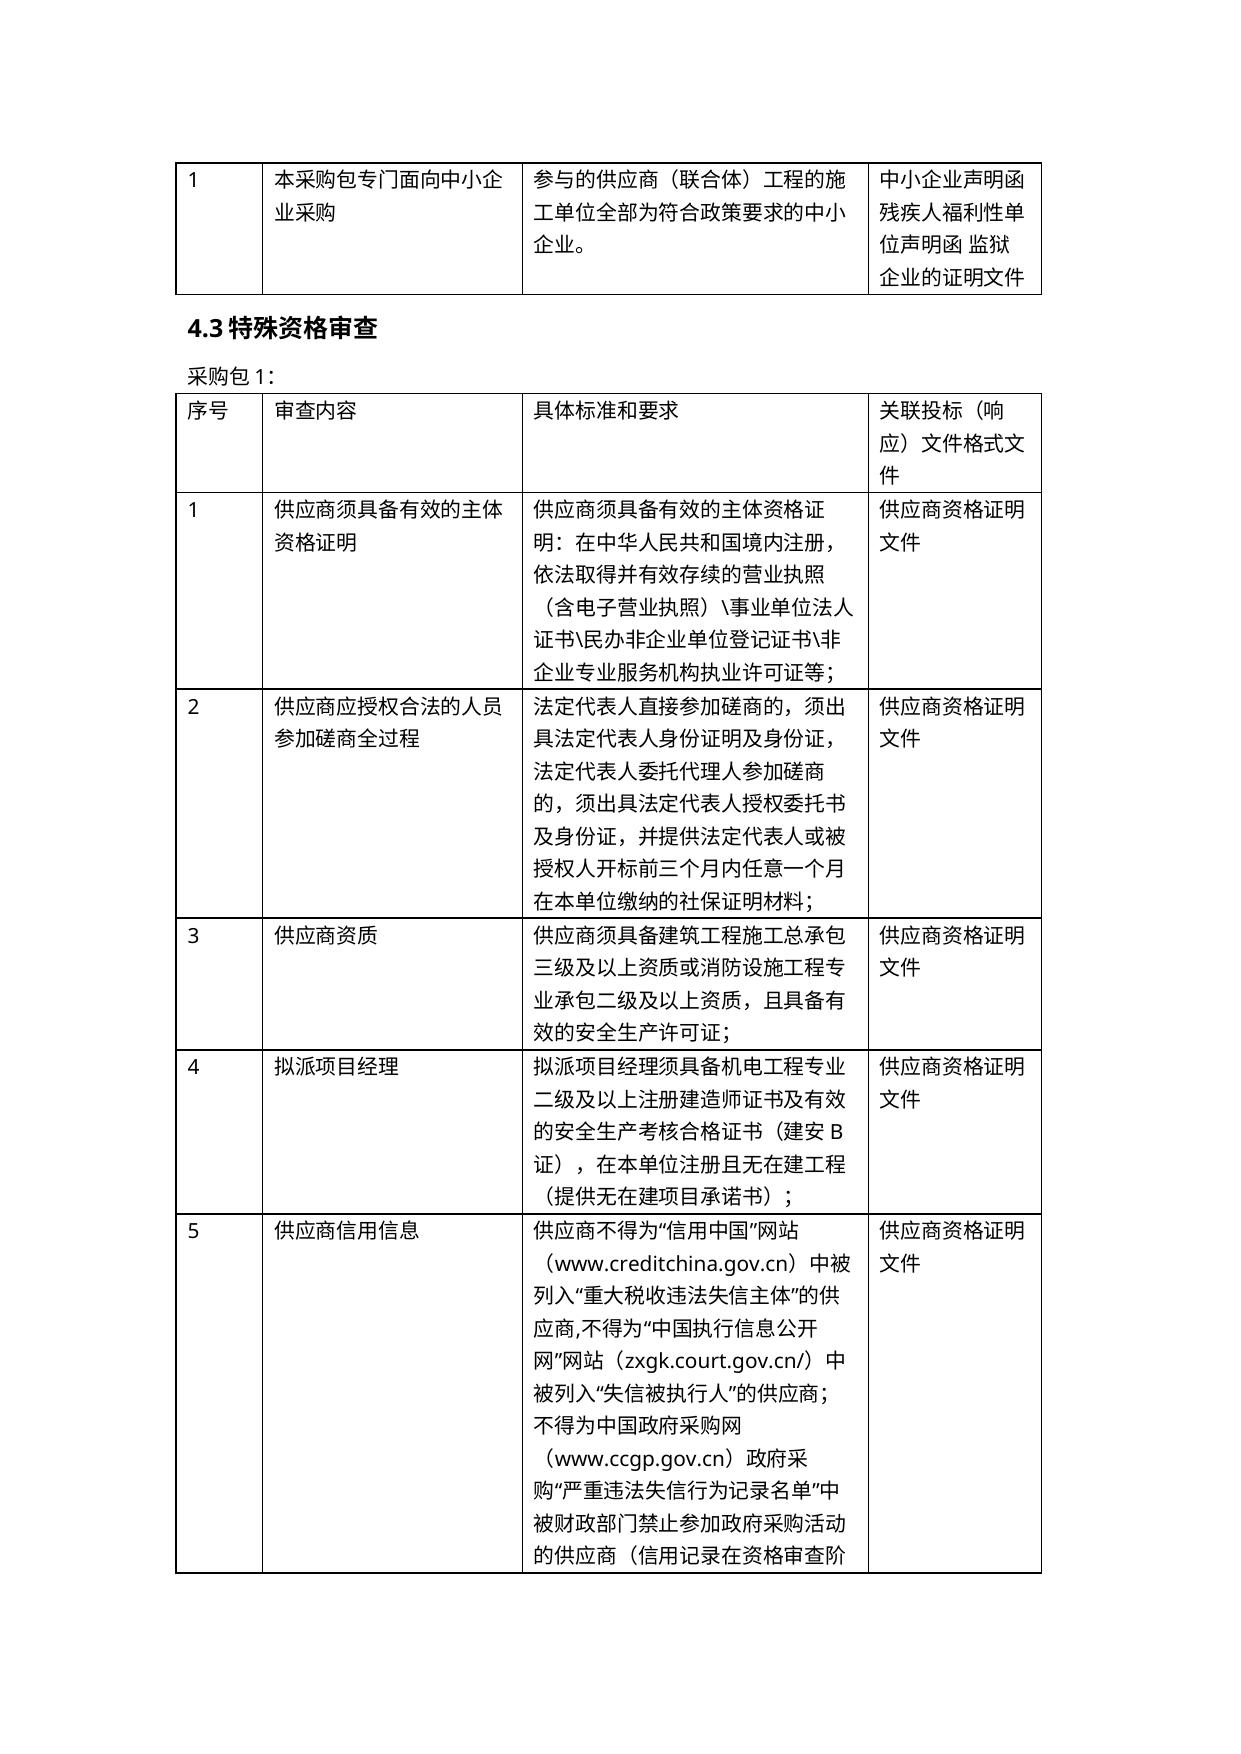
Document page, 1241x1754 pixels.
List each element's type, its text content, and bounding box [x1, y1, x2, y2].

table_header 具体标准和要求 [523, 394, 868, 492]
table_cell 1 [177, 164, 262, 293]
table_cell 拟派项目经理 [263, 1051, 522, 1213]
table_header 序号 [177, 394, 262, 492]
table_cell 供应商资格证明文件 [869, 919, 1041, 1049]
table_cell 供应商应授权合法的人员参加磋商全过程 [263, 690, 522, 917]
table_header 审查内容 [263, 394, 522, 492]
table_cell 供应商资格证明文件 [869, 1051, 1041, 1213]
text 采购包1： [187, 360, 1053, 393]
table_cell 中小企业声明函 残疾人福利性单位声明函 监狱企业的证明文件 [869, 164, 1041, 293]
table_cell 供应商须具备建筑工程施工总承包三级及以上资质或消防设施工程专业承包二级及以上资质，且具备有效的安全生产许可证； [523, 919, 868, 1049]
table_cell 供应商资格证明文件 [869, 690, 1041, 917]
table_cell 供应商资质 [263, 919, 522, 1049]
table_cell 2 [177, 690, 262, 917]
table_cell 1 [177, 493, 262, 688]
table_cell 供应商须具备有效的主体资格证明 [263, 493, 522, 688]
table_cell 3 [177, 919, 262, 1049]
table_cell 法定代表人直接参加磋商的，须出具法定代表人身份证明及身份证，法定代表人委托代理人参加磋商的，须出具法定代表人授权委托书及身份证，并提供法定代表人或被授权人开标前三个月内任意一个月在本单位缴纳的社保证明材料； [523, 690, 868, 917]
table_header 关联投标（响应）文件格式文件 [869, 394, 1041, 492]
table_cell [523, 1215, 868, 1572]
text 4.3特殊资格审查 [187, 295, 1053, 360]
table_cell 拟派项目经理须具备机电工程专业二级及以上注册建造师证书及有效的安全生产考核合格证书（建安B证），在本单位注册且无在建工程（提供无在建项目承诺书）； [523, 1051, 868, 1213]
table_cell 供应商须具备有效的主体资格证明：在中华人民共和国境内注册，依法取得并有效存续的营业执照（含电子营业执照）\事业单位法人证书\民办非企业单位登记证书\非企业专业服务机构执业许可证等； [523, 493, 868, 688]
table_cell 4 [177, 1051, 262, 1213]
table_cell 参与的供应商（联合体）工程的施工单位全部为符合政策要求的中小企业。 [523, 164, 868, 293]
table_cell 供应商资格证明文件 [869, 1215, 1041, 1572]
table_cell 供应商资格证明文件 [869, 493, 1041, 688]
table_cell 供应商信用信息 [263, 1215, 522, 1572]
table_cell 5 [177, 1215, 262, 1572]
table_cell 本采购包专门面向中小企业采购 [263, 164, 522, 293]
